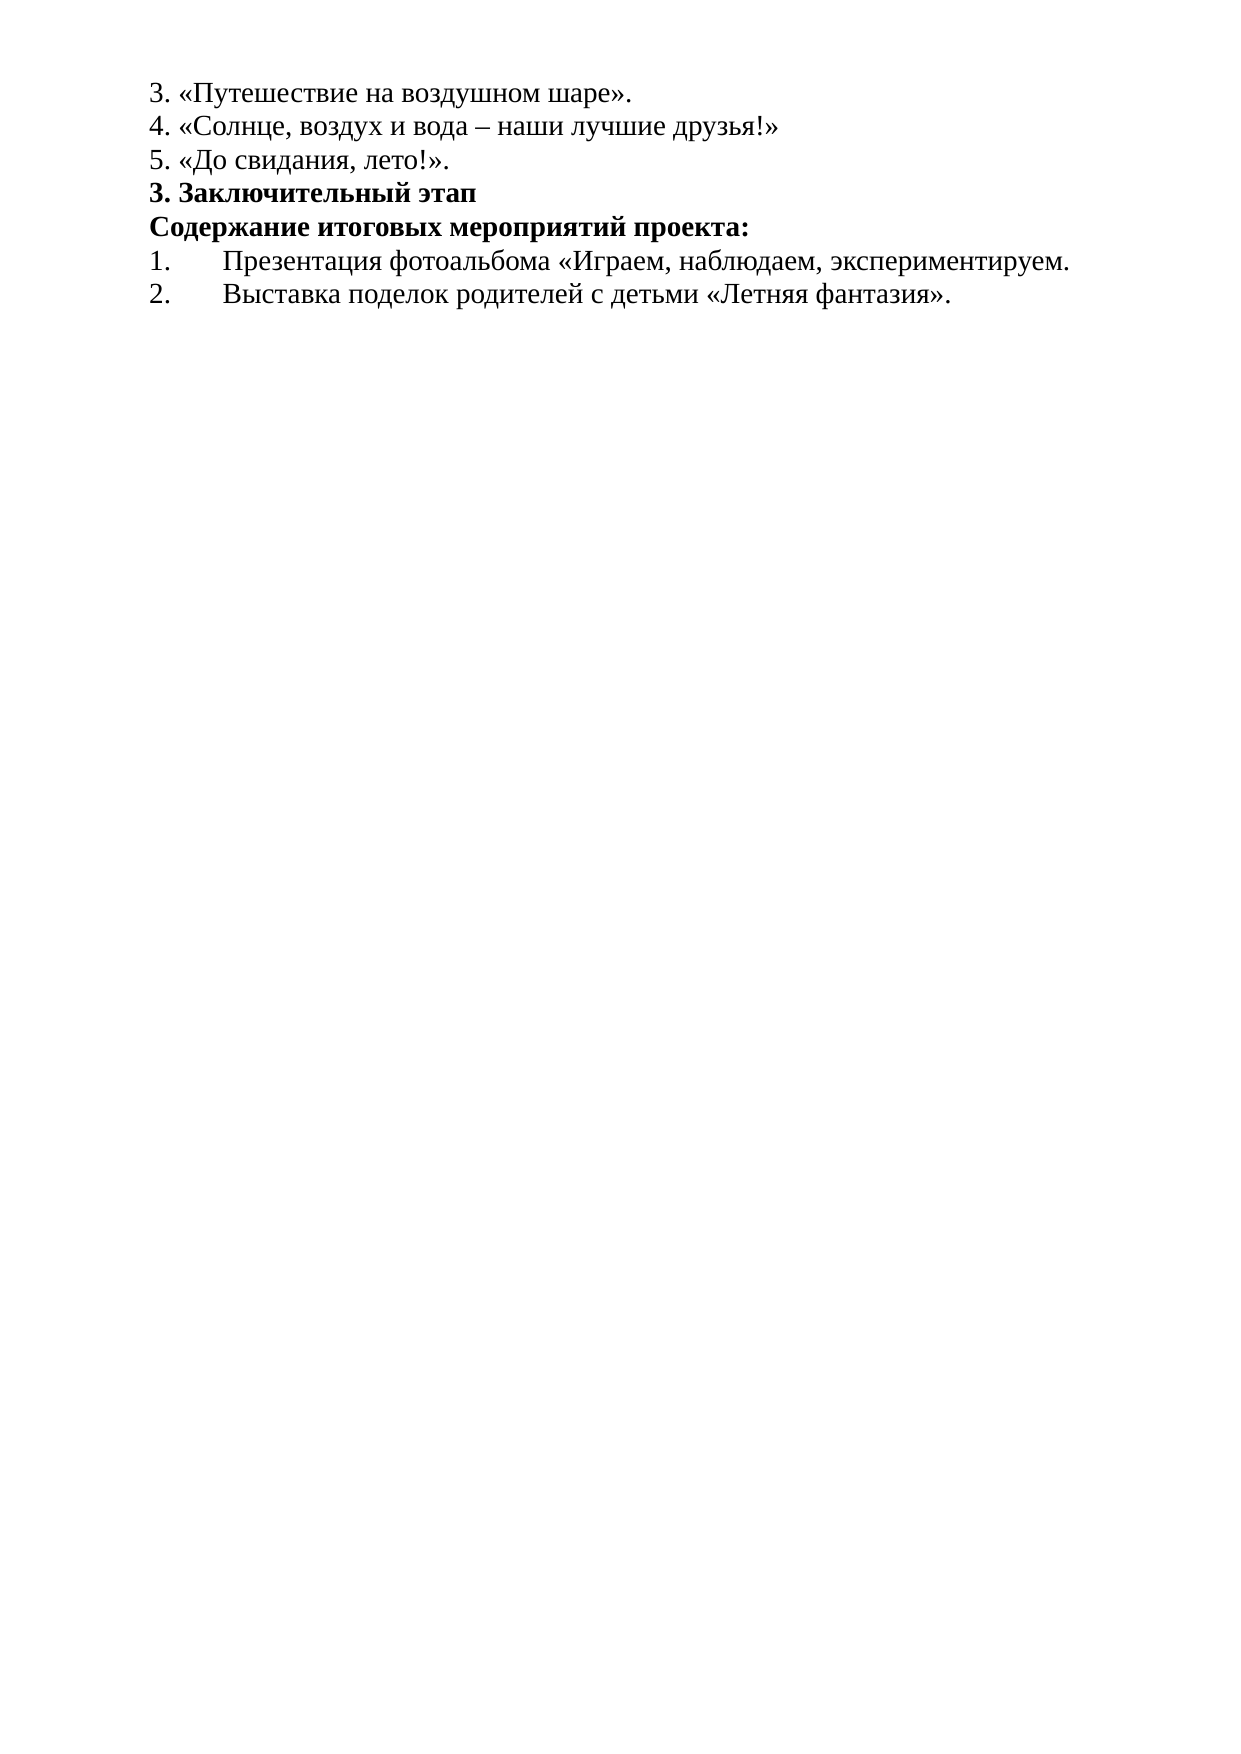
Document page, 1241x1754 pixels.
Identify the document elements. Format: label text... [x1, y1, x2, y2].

text Содержание итоговых мероприятий проекта: [75, 209, 1165, 243]
text 3. Заключительный этап [75, 176, 1165, 209]
text 4. «Солнце, воздух и вода – наши лучшие друзья!» [75, 108, 1165, 142]
text 3. «Путешествие на воздушном шаре». [75, 75, 1165, 108]
list Выставка поделок родителей с детьми «Летняя фантазия». [75, 276, 1165, 310]
list Презентация фотоальбома «Играем, наблюдаем, экспериментируем. [75, 243, 1165, 276]
text 5. «До свидания, лето!». [75, 142, 1165, 176]
